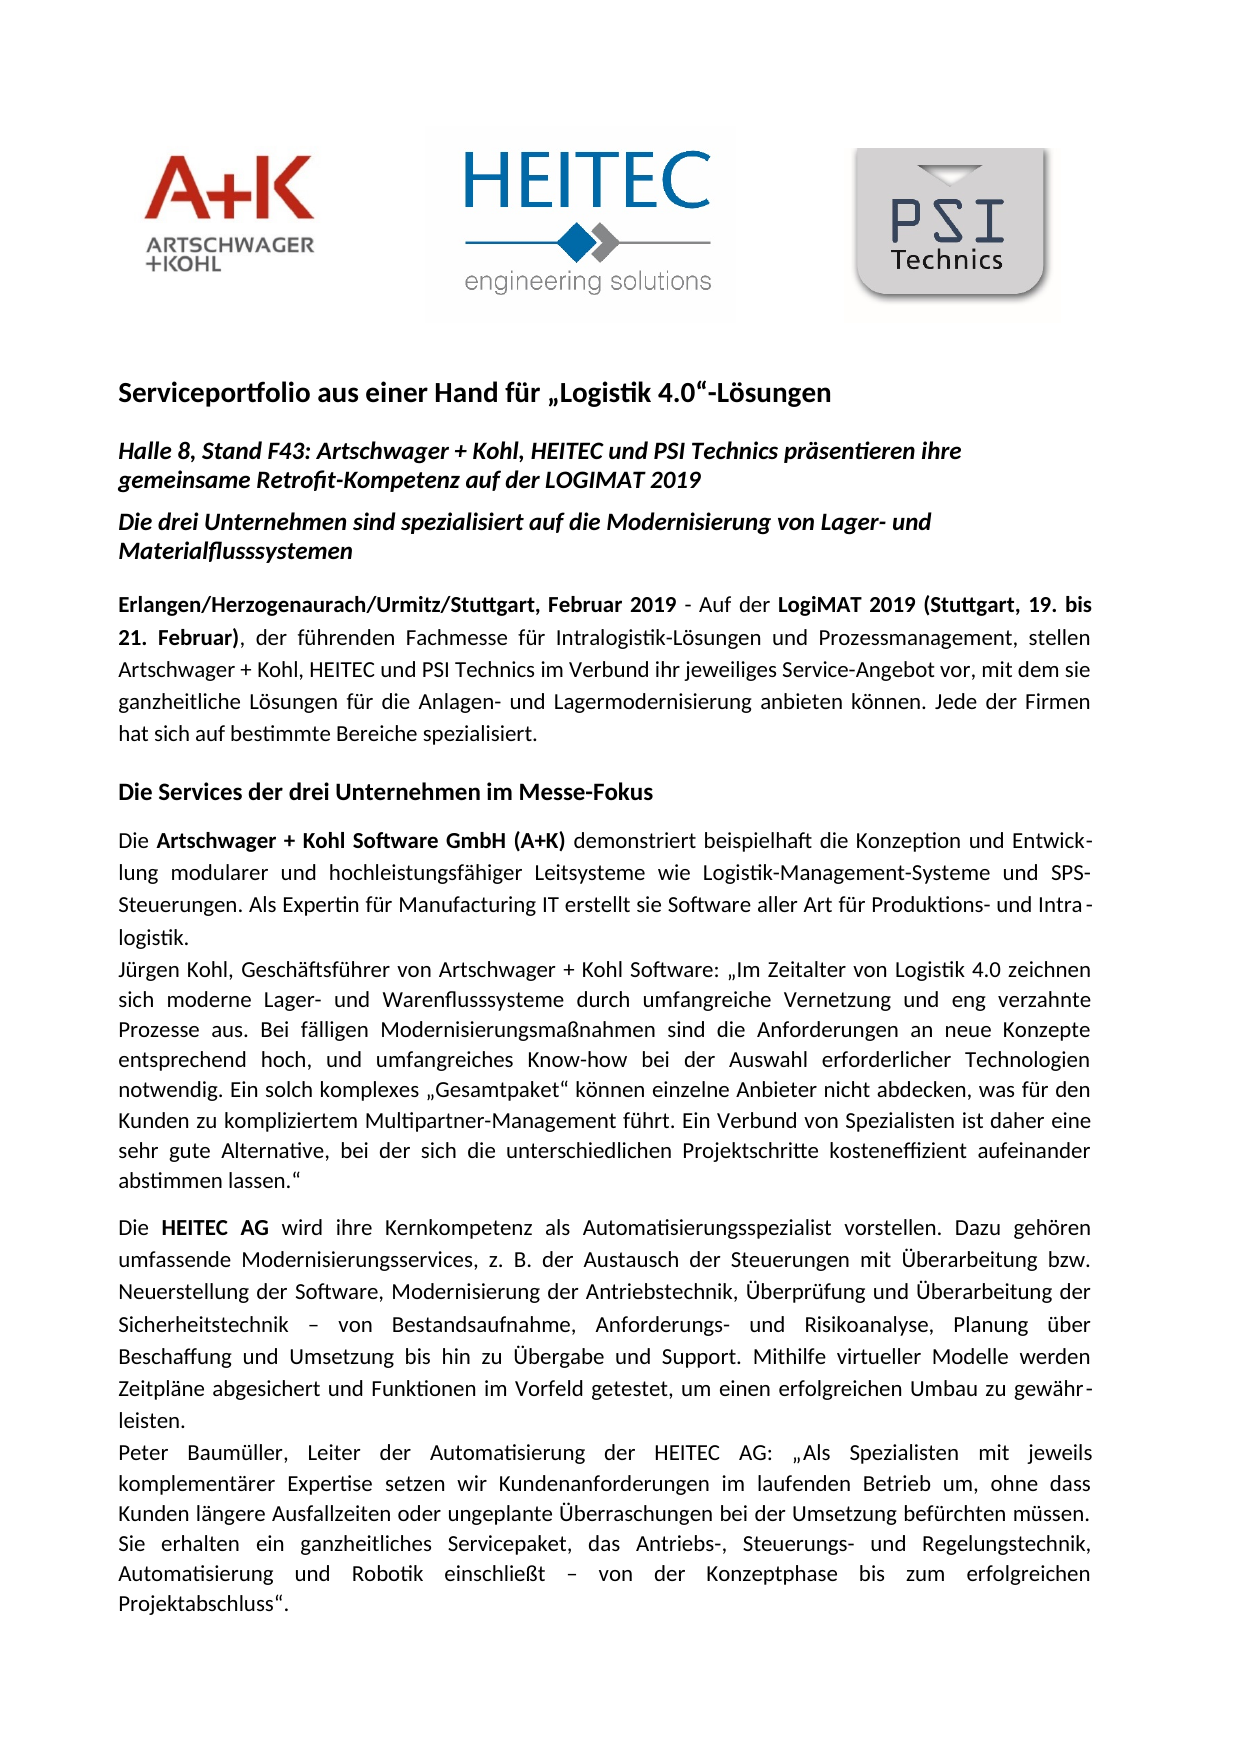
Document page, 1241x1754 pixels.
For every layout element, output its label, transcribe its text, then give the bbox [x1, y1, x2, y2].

picture [425, 126, 736, 323]
table_header [747, 118, 1093, 339]
picture [112, 113, 347, 311]
picture [843, 148, 1062, 323]
text Jürgen Kohl, Geschäftsführer von Artschwager + Kohl Software: „Im Zeitalter von Logistik 4.0 zeichnen sich moderne Lager- und Warenflusssysteme durch umfangreiche Vernetzung und eng verzahnte Prozesse aus. Bei fälligen Modernisierungsmaßnahmen sind die Anforderungen an neue Konzepte entsprechend hoch, und umfangreiches Know-how bei der Auswahl erforderlicher Technologien notwendig. Ein solch komplexes „Gesamtpaket“ können einzelne Anbieter nicht abdecken, was für den Kunden zu kompliziertem Multipartner-Management führt. Ein Verbund von Spezialisten ist daher eine sehr gute Alternative, bei der sich die unterschiedlichen Projektschritte kosteneffizient aufeinander abstimmen lassen.“ [118, 955, 1092, 1194]
text Die HEITEC AG wird ihre Kernkompetenz als Automatisierungsspezialist vorstellen. Dazu gehören umfassende Modernisierungsservices, z. B. der Austausch der Steuerungen mit Überarbeitung bzw. Neuerstellung der Software, Modernisierung der Antriebstechnik, Überprüfung und Überarbeitung der Sicherheitstechnik – von Bestandsaufnahme, Anforderungs- und Risikoanalyse, Planung über Beschaffung und Umsetzung bis hin zu Übergabe und Support. Mithilfe virtueller Modelle werden Zeitpläne abgesichert und Funktionen im Vorfeld getestet, um einen erfolgreichen Umbau zu gewährleisten. [118, 1213, 1092, 1434]
text Die Services der drei Unternehmen im Messe-Fokus [118, 776, 1092, 807]
text Die Artschwager + Kohl Software GmbH (A+K) demonstriert beispielhaft die Konzeption und Entwicklung modularer und hochleistungsfähiger Leitsysteme wie Logistik-Management-Systeme und SPS-Steuerungen. Als Expertin für Manufacturing IT erstellt sie Software aller Art für Produktions- und Intralogistik. [118, 826, 1092, 951]
table_header [107, 118, 427, 339]
text Halle 8, Stand F43: Artschwager + Kohl, HEITEC und PSI Technics präsentieren ihre gemeinsame Retrofit-Kompetenz auf der LOGIMAT 2019 [118, 436, 1092, 495]
text Peter Baumüller, Leiter der Automatisierung der HEITEC AG: „Als Spezialisten mit jeweils komplementärer Expertise setzen wir Kundenanforderungen im laufenden Betrieb um, ohne dass Kunden längere Ausfallzeiten oder ungeplante Überraschungen bei der Umsetzung befürchten müssen. Sie erhalten ein ganzheitliches Servicepaket, das Antriebs-, Steuerungs- und Regelungstechnik, Automatisierung und Robotik einschließt – von der Konzeptphase bis zum erfolgreichen Projektabschluss“. [118, 1438, 1092, 1617]
text Serviceportfolio aus einer Hand für „Logistik 4.0“-Lösungen [118, 374, 1092, 410]
text Die drei Unternehmen sind spezialisiert auf die Modernisierung von Lager- und Materialflusssystemen [118, 507, 1092, 566]
table_header [427, 118, 747, 339]
text Erlangen/Herzogenaurach/Urmitz/Stuttgart, Februar 2019 - Auf der LogiMAT 2019 (Stuttgart, 19. bis 21. Februar), der führenden Fachmesse für Intralogistik-Lösungen und Prozessmanagement, stellen Artschwager + Kohl, HEITEC und PSI Technics im Verbund ihr jeweiliges Service-Angebot vor, mit dem sie ganzheitliche Lösungen für die Anlagen- und Lagermodernisierung anbieten können. Jede der Firmen hat sich auf bestimmte Bereiche spezialisiert. [118, 591, 1092, 747]
